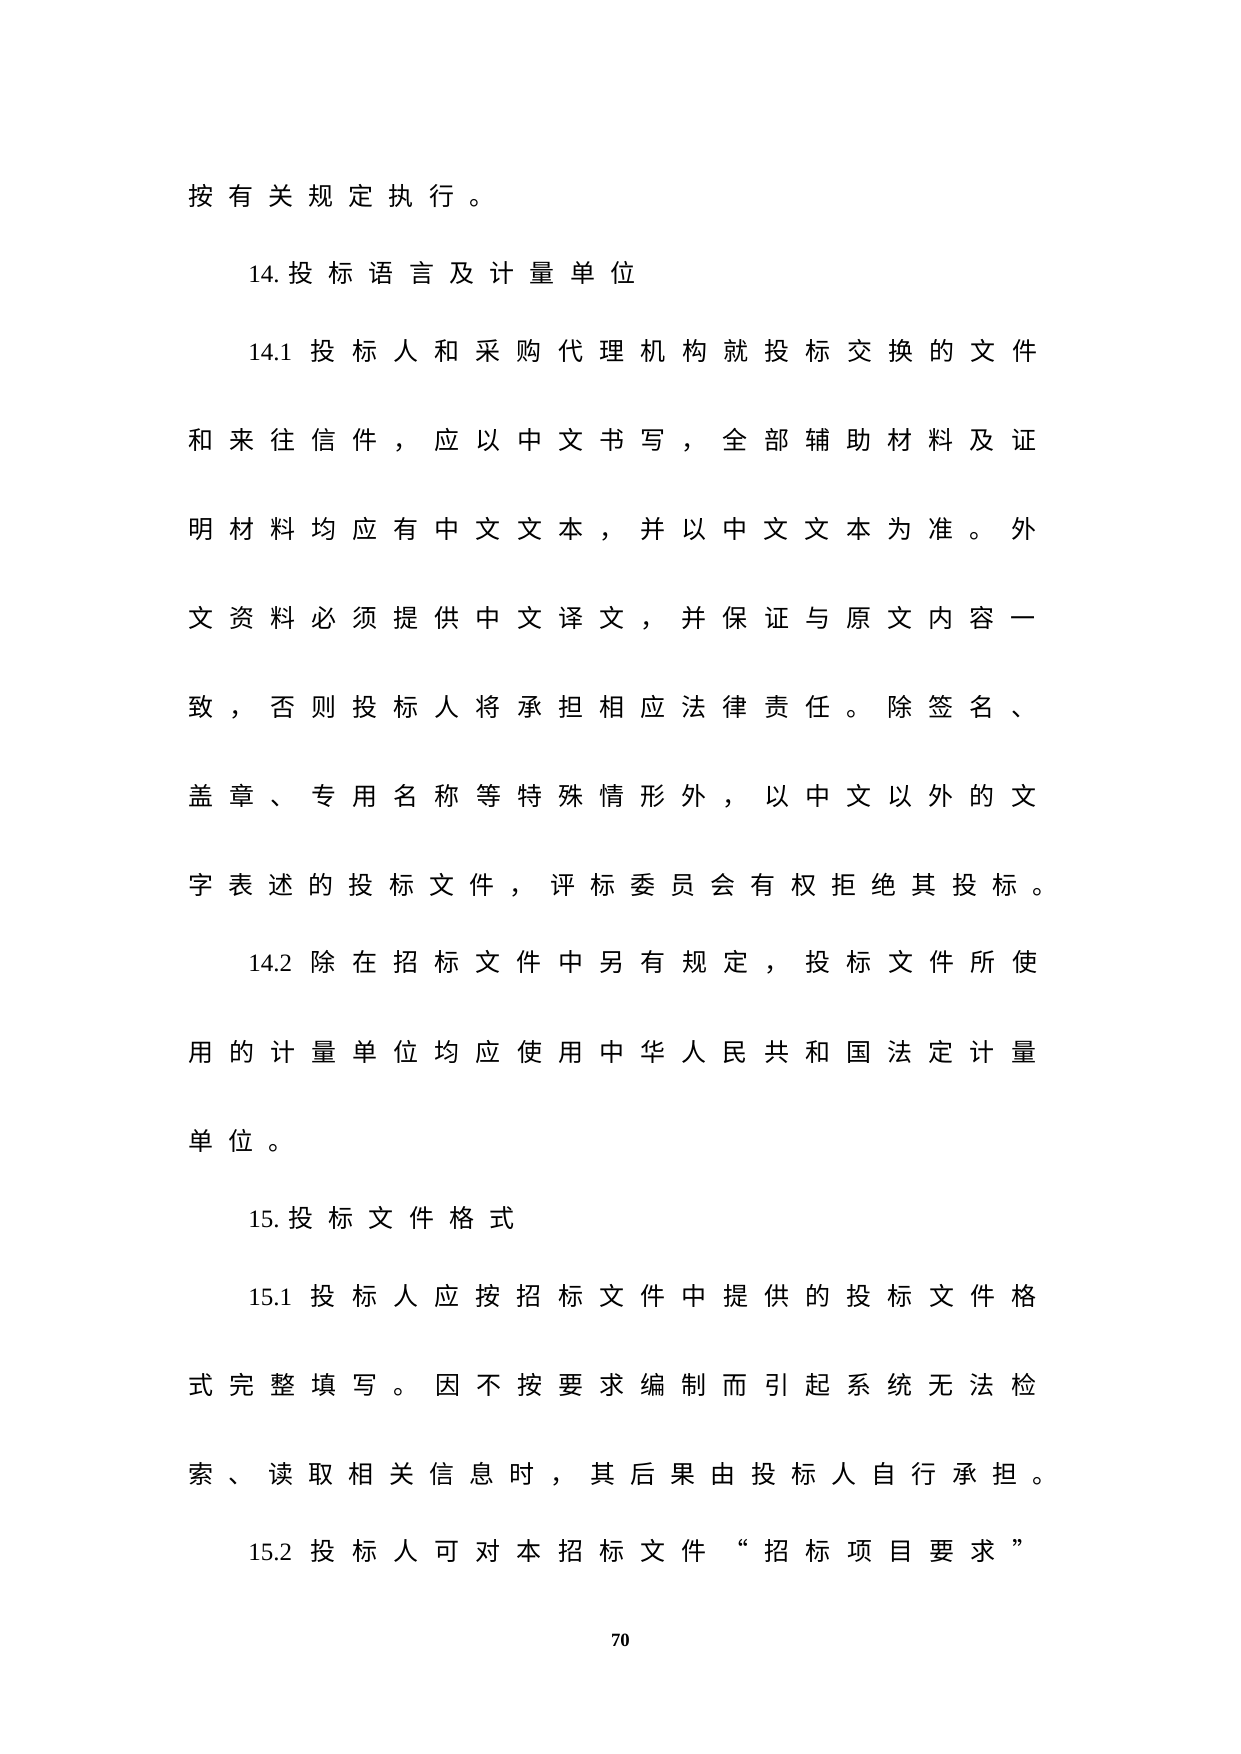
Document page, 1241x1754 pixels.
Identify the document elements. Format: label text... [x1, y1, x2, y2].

text 15. 投标文件格式 [188, 1187, 1052, 1246]
text 14. 投标语言及计量单位 [188, 242, 1052, 301]
text 15.1 投标人应按招标文件中提供的投标文件格式完整填写。因不按要求编制而引起系统无法检索、读取相关信息时，其后果由投标人自行承担。 [188, 1264, 1052, 1502]
text 14.2 除在招标文件中另有规定，投标文件所使用的计量单位均应使用中华人民共和国法定计量单位。 [188, 931, 1052, 1169]
text 14.1 投标人和采购代理机构就投标交换的文件和来往信件，应以中文书写，全部辅助材料及证明材料均应有中文文本，并以中文文本为准。外文资料必须提供中文译文，并保证与原文内容一致，否则投标人将承担相应法律责任。除签名、盖章、专用名称等特殊情形外，以中文以外的文字表述的投标文件，评标委员会有权拒绝其投标。 [188, 319, 1052, 913]
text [188, 1520, 1052, 1579]
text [188, 164, 1052, 224]
